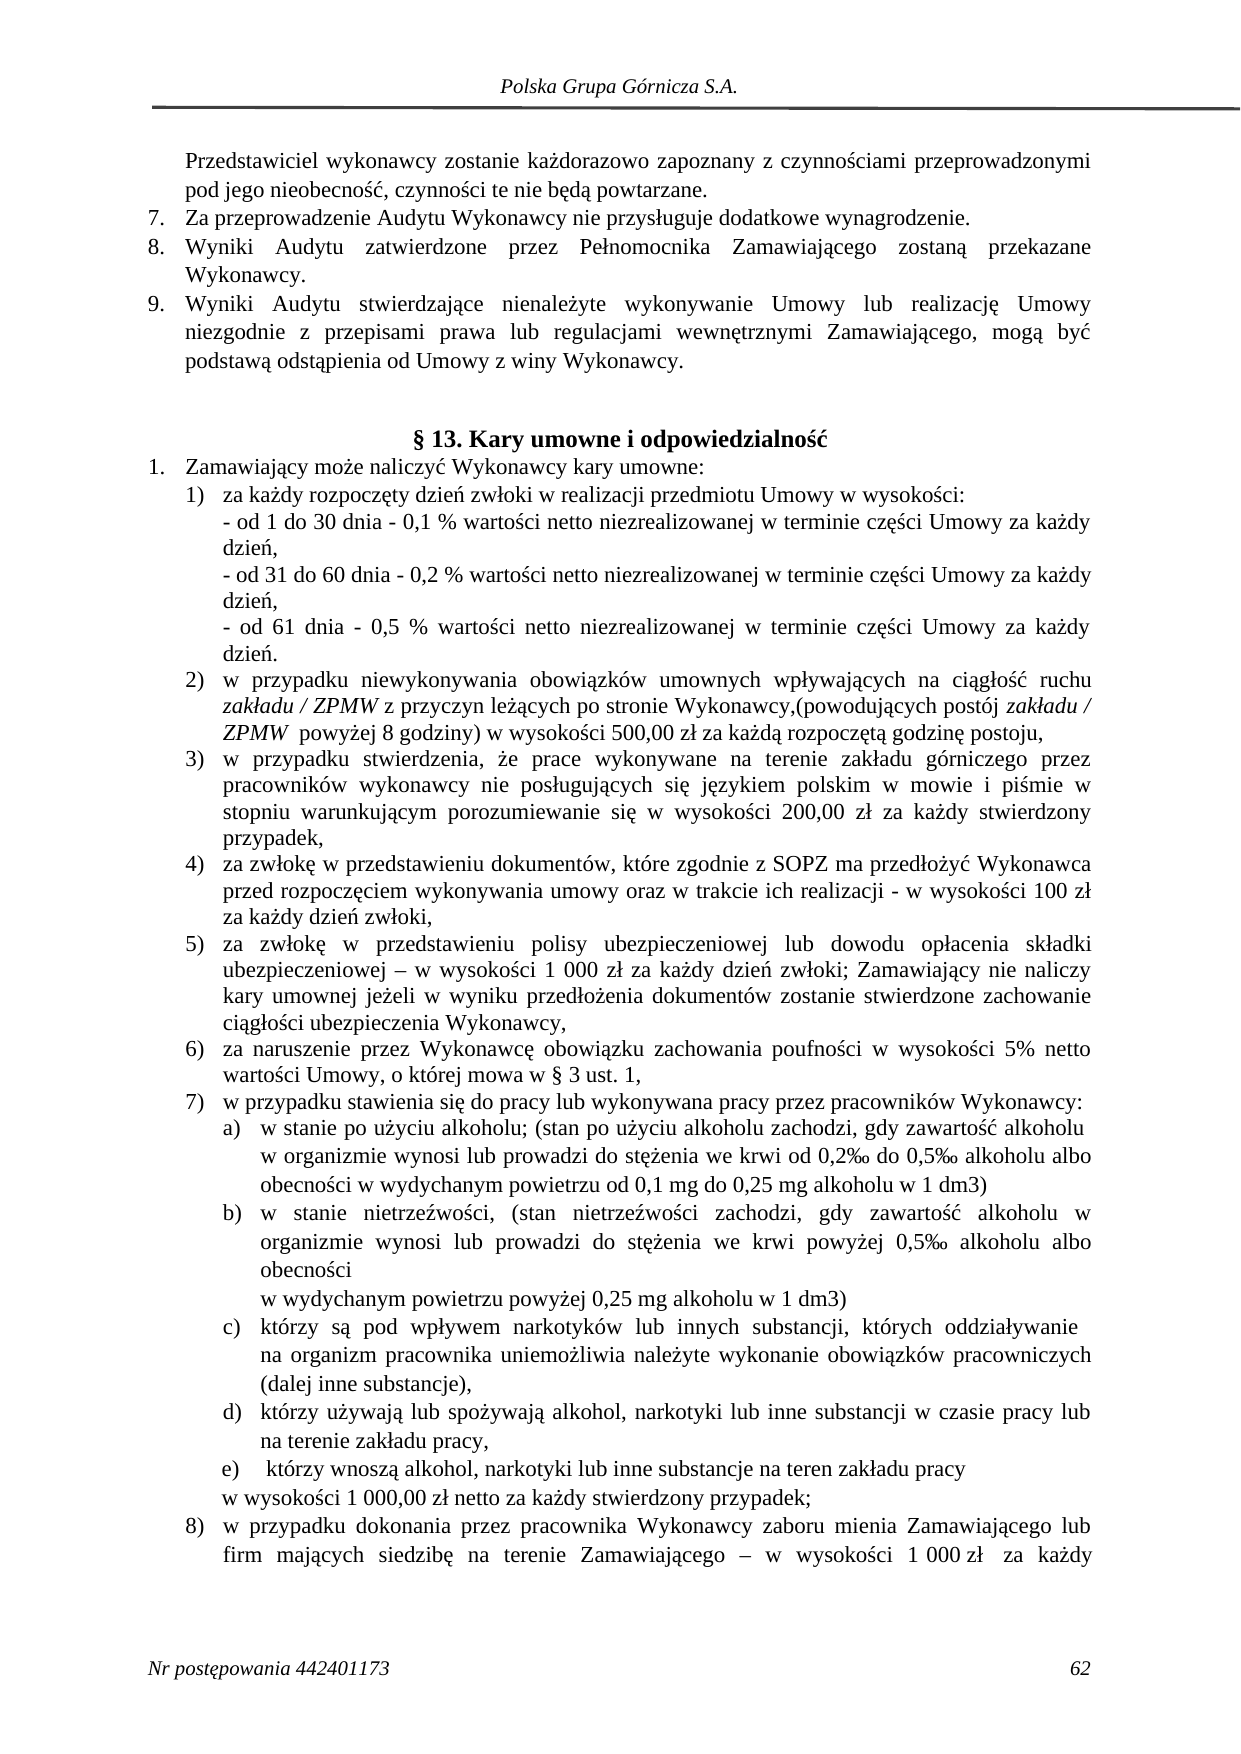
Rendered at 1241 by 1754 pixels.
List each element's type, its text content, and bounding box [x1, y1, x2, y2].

list w stanie nietrzeźwości, (stan nietrzeźwości zachodzi, gdy zawartość alkoholu w organizmie wynosi lub prowadzi do stężenia we krwi powyżej 0,5‰ alkoholu albo obecności w wydychanym powietrzu powyżej 0,25 mg alkoholu w 1 dm3) [223, 1199, 1093, 1311]
text - od 1 do 30 dnia - 0,1 % wartości netto niezrealizowanej w terminie części Umowy za każdy dzień, [223, 508, 1093, 561]
subtitle § 13. Kary umowne i odpowiedzialność [148, 424, 1093, 453]
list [148, 148, 1093, 202]
text w wysokości 1 000,00 zł netto za każdy stwierdzony przypadek; [221, 1484, 1093, 1510]
list za każdy rozpoczęty dzień zwłoki w realizacji przedmiotu Umowy w wysokości: [185, 482, 1093, 508]
list w stanie po użyciu alkoholu; (stan po użyciu alkoholu zachodzi, gdy zawartość alkoholu w organizmie wynosi lub prowadzi do stężenia we krwi od 0,2‰ do 0,5‰ alkoholu albo obecności w wydychanym powietrzu od 0,1 mg do 0,25 mg alkoholu w 1 dm3) [223, 1114, 1093, 1197]
list którzy wnoszą alkohol, narkotyki lub inne substancje na teren zakładu pracy [221, 1455, 1093, 1482]
list za zwłokę w przedstawieniu polisy ubezpieczeniowej lub dowodu opłacenia składki ubezpieczeniowej – w wysokości 1 000 zł za każdy dzień zwłoki; Zamawiający nie naliczy kary umownej jeżeli w wyniku przedłożenia dokumentów zostanie stwierdzone zachowanie ciągłości ubezpieczenia Wykonawcy, [185, 929, 1093, 1035]
text - od 31 do 60 dnia - 0,2 % wartości netto niezrealizowanej w terminie części Umowy za każdy dzień, [223, 561, 1093, 613]
list którzy są pod wpływem narkotyków lub innych substancji, których oddziaływanie na organizm pracownika uniemożliwia należyte wykonanie obowiązków pracowniczych (dalej inne substancje), [223, 1313, 1093, 1396]
list w przypadku stawienia się do pracy lub wykonywana pracy przez pracowników Wykonawcy: [185, 1088, 1093, 1114]
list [185, 1512, 1093, 1567]
list w przypadku niewykonywania obowiązków umownych wpływających na ciągłość ruchu zakładu / ZPMW z przyczyn leżących po stronie Wykonawcy,(powodujących postój zakładu / ZPMW powyżej 8 godziny) w wysokości 500,00 zł za każdą rozpoczętą godzinę postoju, [185, 666, 1093, 745]
text - od 61 dnia - 0,5 % wartości netto niezrealizowanej w terminie części Umowy za każdy dzień. [223, 613, 1093, 666]
list Wyniki Audytu stwierdzające nienależyte wykonywanie Umowy lub realizację Umowy niezgodnie z przepisami prawa lub regulacjami wewnętrznymi Zamawiającego, mogą być podstawą odstąpienia od Umowy z winy Wykonawcy. [148, 290, 1093, 373]
list za naruszenie przez Wykonawcę obowiązku zachowania poufności w wysokości 5% netto wartości Umowy, o której mowa w § 3 ust. 1, [185, 1035, 1093, 1088]
list Wyniki Audytu zatwierdzone przez Pełnomocnika Zamawiającego zostaną przekazane Wykonawcy. [148, 233, 1093, 288]
list za zwłokę w przedstawieniu dokumentów, które zgodnie z SOPZ ma przedłożyć Wykonawca przed rozpoczęciem wykonywania umowy oraz w trakcie ich realizacji - w wysokości 100 zł za każdy dzień zwłoki, [185, 851, 1093, 929]
list w przypadku stwierdzenia, że prace wykonywane na terenie zakładu górniczego przez pracowników wykonawcy nie posługujących się językiem polskim w mowie i piśmie w stopniu warunkującym porozumiewanie się w wysokości 200,00 zł za każdy stwierdzony przypadek, [185, 745, 1093, 851]
list którzy używają lub spożywają alkohol, narkotyki lub inne substancji w czasie pracy lub na terenie zakładu pracy, [223, 1398, 1093, 1453]
list Za przeprowadzenie Audytu Wykonawcy nie przysługuje dodatkowe wynagrodzenie. [148, 204, 1093, 231]
list Zamawiający może naliczyć Wykonawcy kary umowne: [148, 453, 1093, 479]
